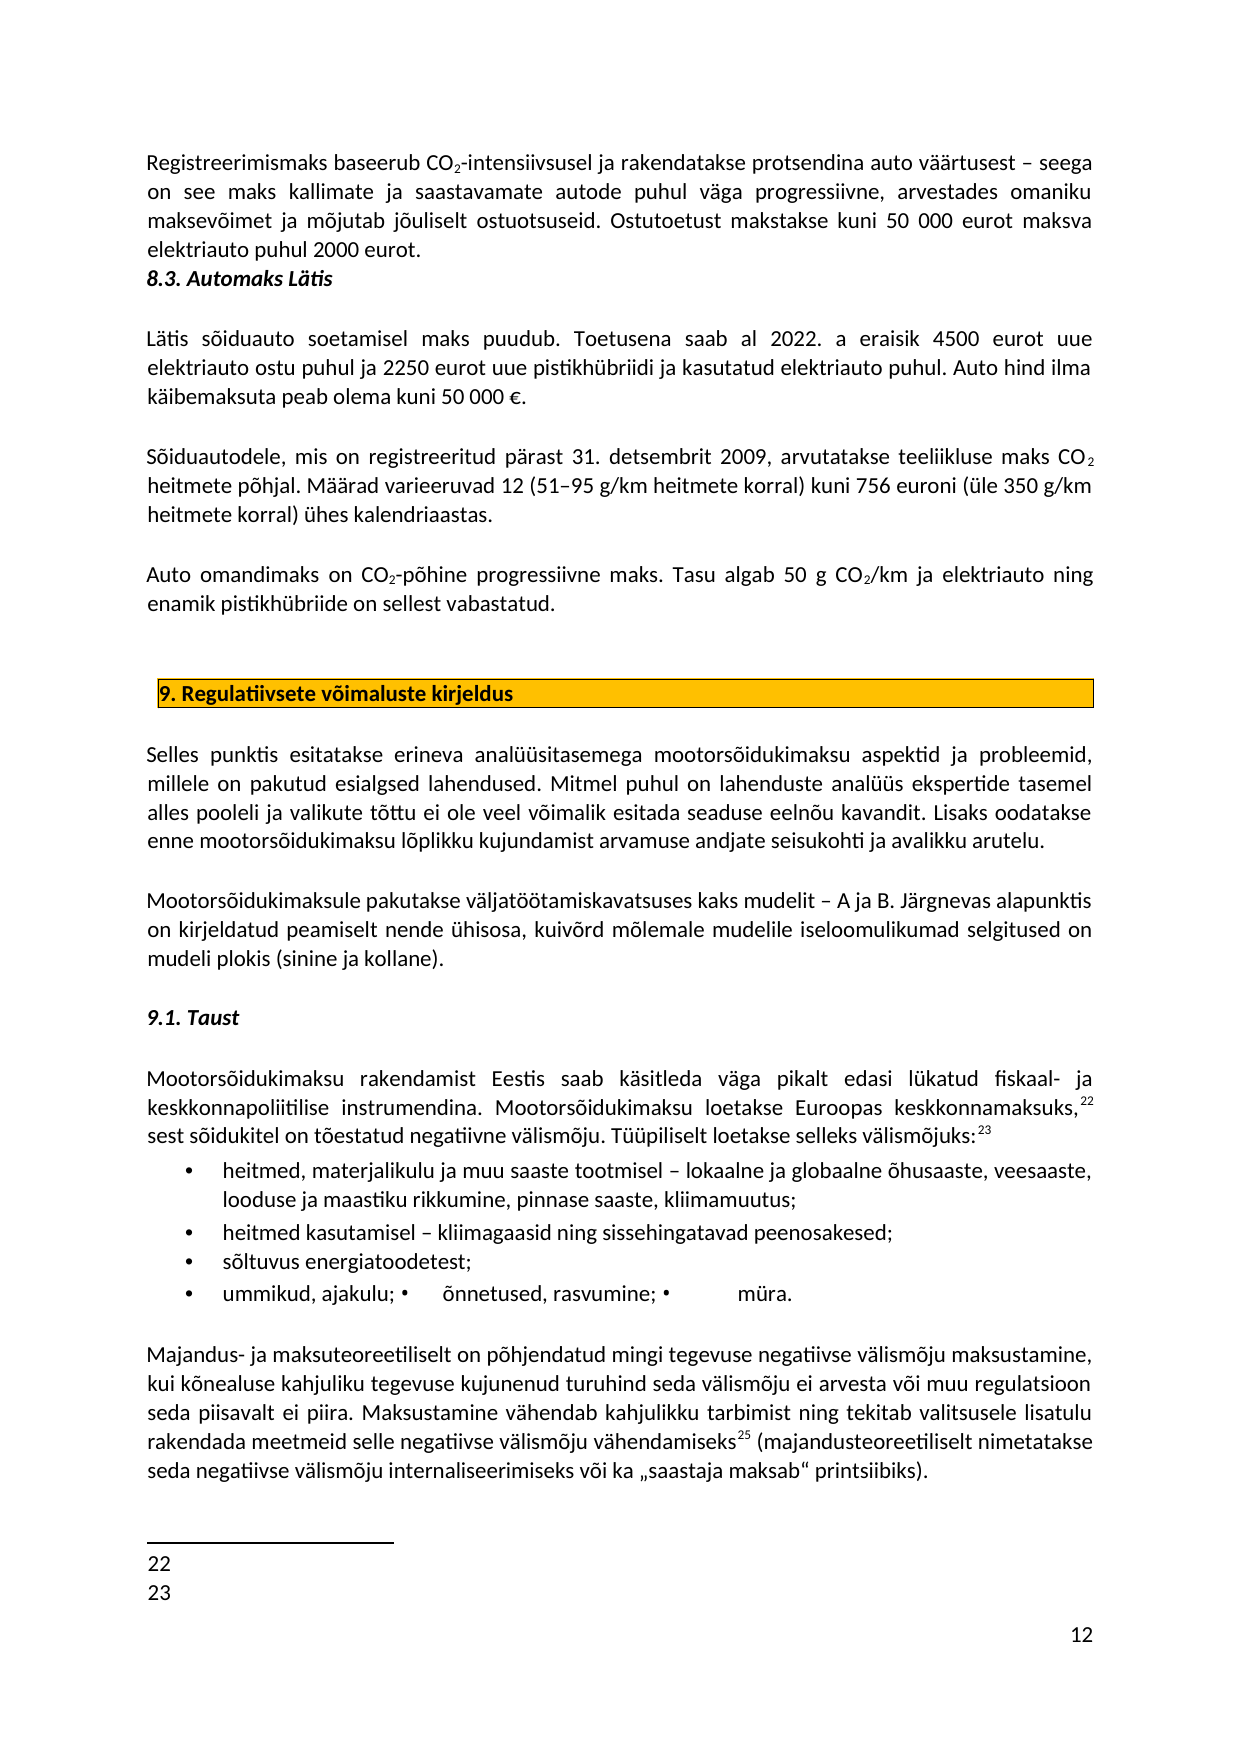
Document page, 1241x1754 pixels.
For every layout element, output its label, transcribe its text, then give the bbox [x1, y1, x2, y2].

text Auto omandimaks on CO2-põhine progressiivne maks. Tasu algab 50 g CO2/km ja elektriauto ning enamik pistikhübriide on sellest vabastatud. [146, 560, 1094, 617]
subtitle 8.3. Automaks Lätis [146, 264, 1093, 292]
text Mootorsõidukimaksule pakutakse väljatöötamiskavatsuses kaks mudelit – A ja B. Järgnevas alapunktis on kirjeldatud peamiselt nende ühisosa, kuivõrd mõlemale mudelile iseloomulikumad selgitused on mudeli plokis (sinine ja kollane). [146, 886, 1093, 972]
text Registreerimismaks baseerub CO2-intensiivsusel ja rakendatakse protsendina auto väärtusest – seega on see maks kallimate ja saastavamate autode puhul väga progressiivne, arvestades omaniku maksevõimet ja mõjutab jõuliselt ostuotsuseid. Ostutoetust makstakse kuni 50 000 eurot maksva elektriauto puhul 2000 eurot. [146, 148, 1093, 263]
list heitmed, materjalikulu ja muu saaste tootmisel – lokaalne ja globaalne õhusaaste, veesaaste, looduse ja maastiku rikkumine, pinnase saaste, kliimamuutus; [185, 1157, 1094, 1213]
text Majandus- ja maksuteoreetiliselt on põhjendatud mingi tegevuse negatiivse välismõju maksustamine, kui kõnealuse kahjuliku tegevuse kujunenud turuhind seda välismõju ei arvesta või muu regulatsioon seda piisavalt ei piira. Maksustamine vähendab kahjulikku tarbimist ning tekitab valitsusele lisatulu rakendada meetmeid selle negatiivse välismõju vähendamiseks25 (majandusteoreetiliselt nimetatakse seda negatiivse välismõju internaliseerimiseks või ka „saastaja maksab“ printsiibiks). [146, 1340, 1093, 1484]
list ummikud, ajakulu; • õnnetused, rasvumine; • müra. [185, 1277, 1094, 1308]
text Lätis sõiduauto soetamisel maks puudub. Toetusena saab al 2022. a eraisik 4500 eurot uue elektriauto ostu puhul ja 2250 eurot uue pistikhübriidi ja kasutatud elektriauto puhul. Auto hind ilma käibemaksuta peab olema kuni 50 000 €. [146, 324, 1094, 410]
subtitle 9. Regulatiivsete võimaluste kirjeldus [159, 680, 1093, 707]
list sõltuvus energiatoodetest; [185, 1247, 1094, 1275]
text Sõiduautodele, mis on registreeritud pärast 31. detsembrit 2009, arvutatakse teeliikluse maks CO2 heitmete põhjal. Määrad varieeruvad 12 (51–95 g/km heitmete korral) kuni 756 euroni (üle 350 g/km heitmete korral) ühes kalendriaastas. [146, 442, 1094, 528]
text Selles punktis esitatakse erineva analüüsitasemega mootorsõidukimaksu aspektid ja probleemid, millele on pakutud esialgsed lahendused. Mitmel puhul on lahenduste analüüs ekspertide tasemel alles pooleli ja valikute tõttu ei ole veel võimalik esitada seaduse eelnõu kavandit. Lisaks oodatakse enne mootorsõidukimaksu lõplikku kujundamist arvamuse andjate seisukohti ja avalikku arutelu. [146, 740, 1093, 855]
subtitle 9.1. Taust [146, 1003, 1093, 1032]
text Mootorsõidukimaksu rakendamist Eestis saab käsitleda väga pikalt edasi lükatud fiskaal- ja keskkonnapoliitilise instrumendina. Mootorsõidukimaksu loetakse Euroopas keskkonnamaksuks, sest sõidukitel on tõestatud negatiivne välismõju. Tüüpiliselt loetakse selleks välismõjuks: [146, 1064, 1093, 1150]
list heitmed kasutamisel – kliimagaasid ning sissehingatavad peenosakesed; [185, 1218, 1094, 1246]
